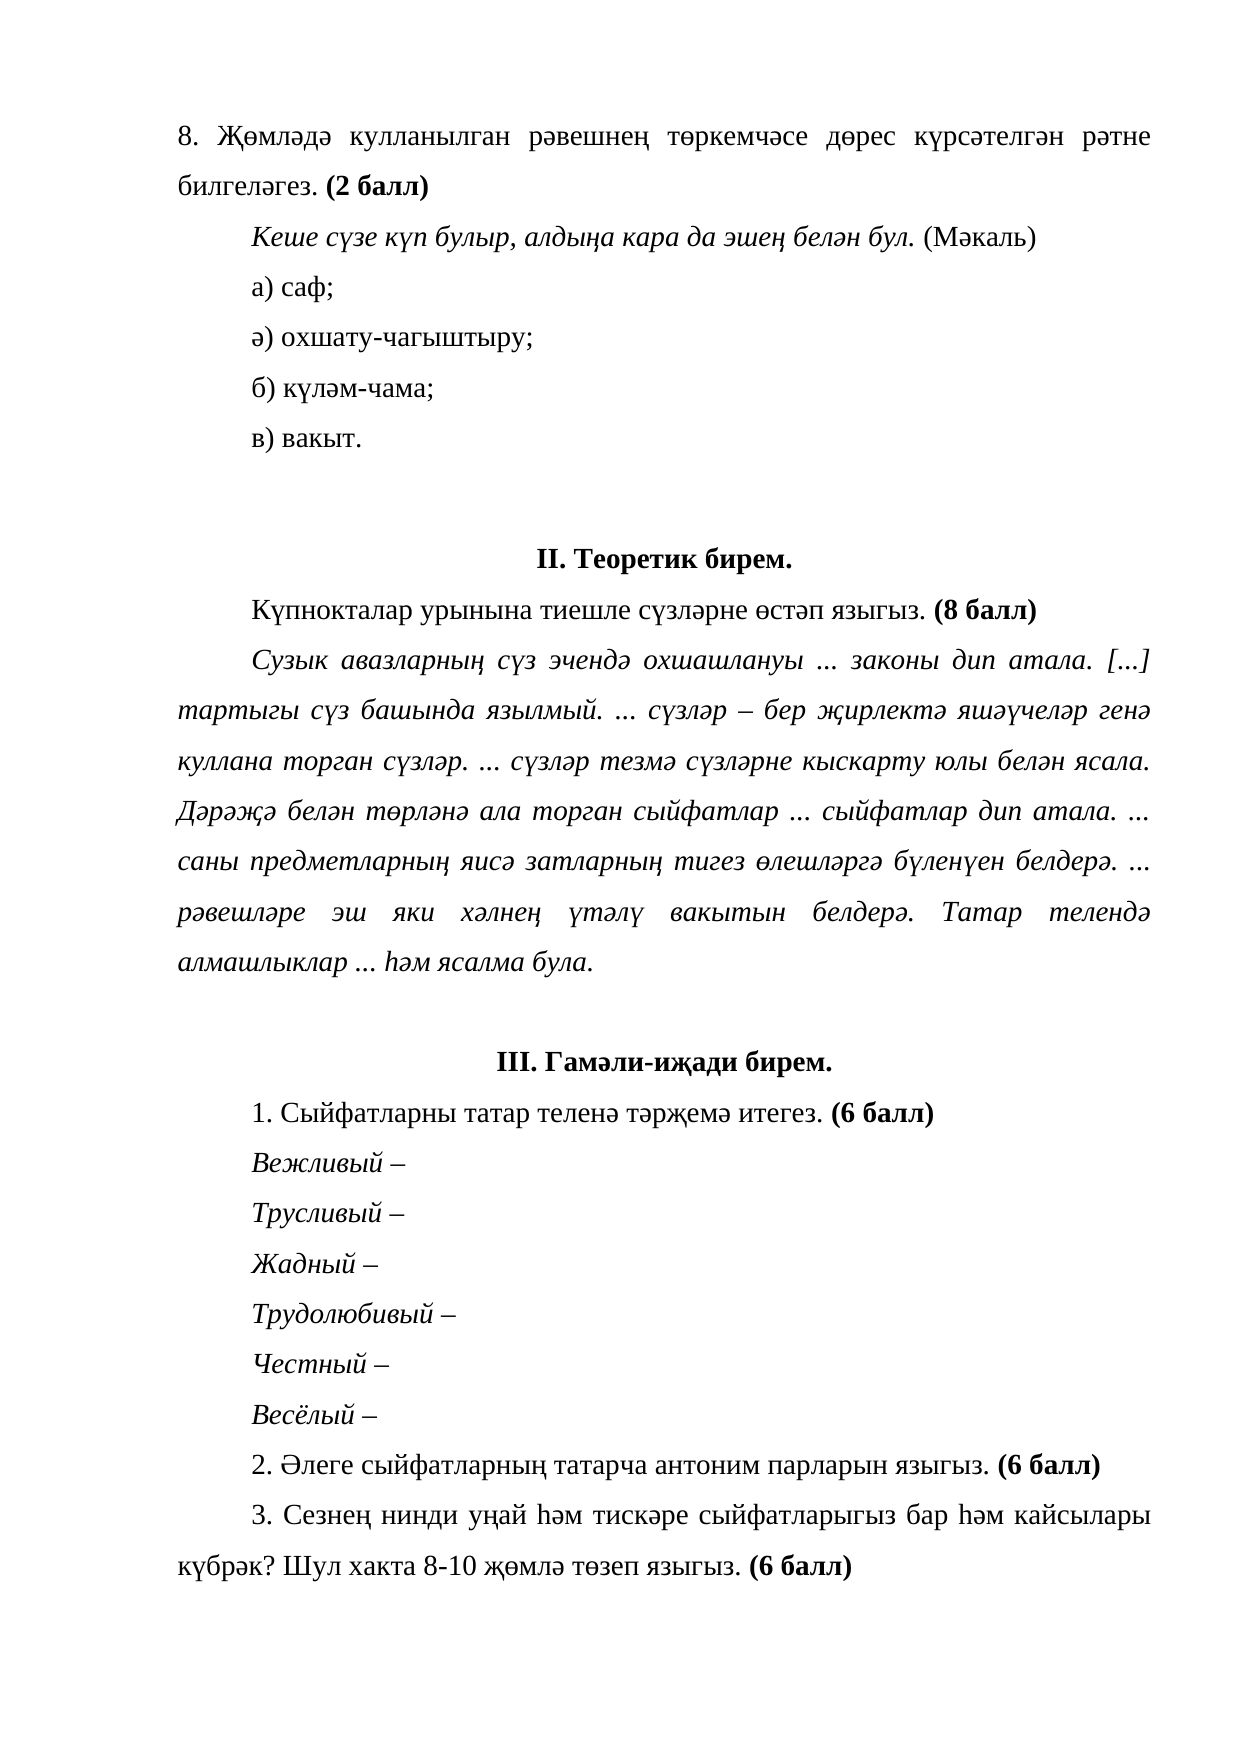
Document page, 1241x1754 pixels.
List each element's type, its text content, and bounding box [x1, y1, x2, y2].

text Вежливый – [177, 1145, 1152, 1179]
text а) саф; [177, 269, 1152, 303]
text Трусливый – [177, 1196, 1152, 1229]
text 8. Җөмләдә кулланылган рәвешнең төркемчәсе дөрес күрсәтелгән рәтне билгеләгез. (2 балл) [177, 118, 1152, 202]
text II. Теоретик бирем. [177, 541, 1152, 575]
text Жадный – [177, 1246, 1152, 1279]
text 2. Әлеге сыйфатларның татарча антоним парларын языгыз. (6 балл) [177, 1447, 1152, 1481]
text 1. Сыйфатларны татар теленә тәрҗемә итегез. (6 балл) [177, 1095, 1152, 1128]
text б) күләм-чама; [177, 370, 1152, 403]
text 3. Сезнең нинди уңай һәм тискәре сыйфатларыгыз бар һәм кайсылары күбрәк? Шул хакта 8-10 җөмлә төзеп языгыз. (6 балл) [177, 1497, 1152, 1581]
text Күпнокталар урынына тиешле сүзләрне өстәп языгыз. (8 балл) [177, 592, 1152, 625]
text Честный – [177, 1346, 1152, 1380]
text Весёлый – [177, 1397, 1152, 1430]
text в) вакыт. [177, 420, 1152, 453]
text Трудолюбивый – [177, 1296, 1152, 1330]
text Кеше сүзе күп булыр, алдыңа кара да эшең белән бул. (Мәкаль) [177, 219, 1152, 252]
text ә) охшату-чагыштыру; [177, 319, 1152, 353]
text Сузык авазларның сүз эчендә охшашлануы ... законы дип атала. [...] тартыгы сүз башында язылмый. ... сүзләр – бер җирлектә яшәүчеләр генә куллана торган сүзләр. ... сүзләр тезмә сүзләрне кыскарту юлы белән ясала. Дәрәҗә белән төрләнә ала торган сыйфатлар ... сыйфатлар дип атала. ... саны предметларның яисә затларның тигез өлешләргә бүленүен белдерә. ... рәвешләре эш яки хәлнең үтәлү вакытын белдерә. Татар телендә алмашлыклар ... һәм ясалма була. [177, 642, 1152, 977]
text III. Гамәли-иҗади бирем. [177, 1044, 1152, 1078]
